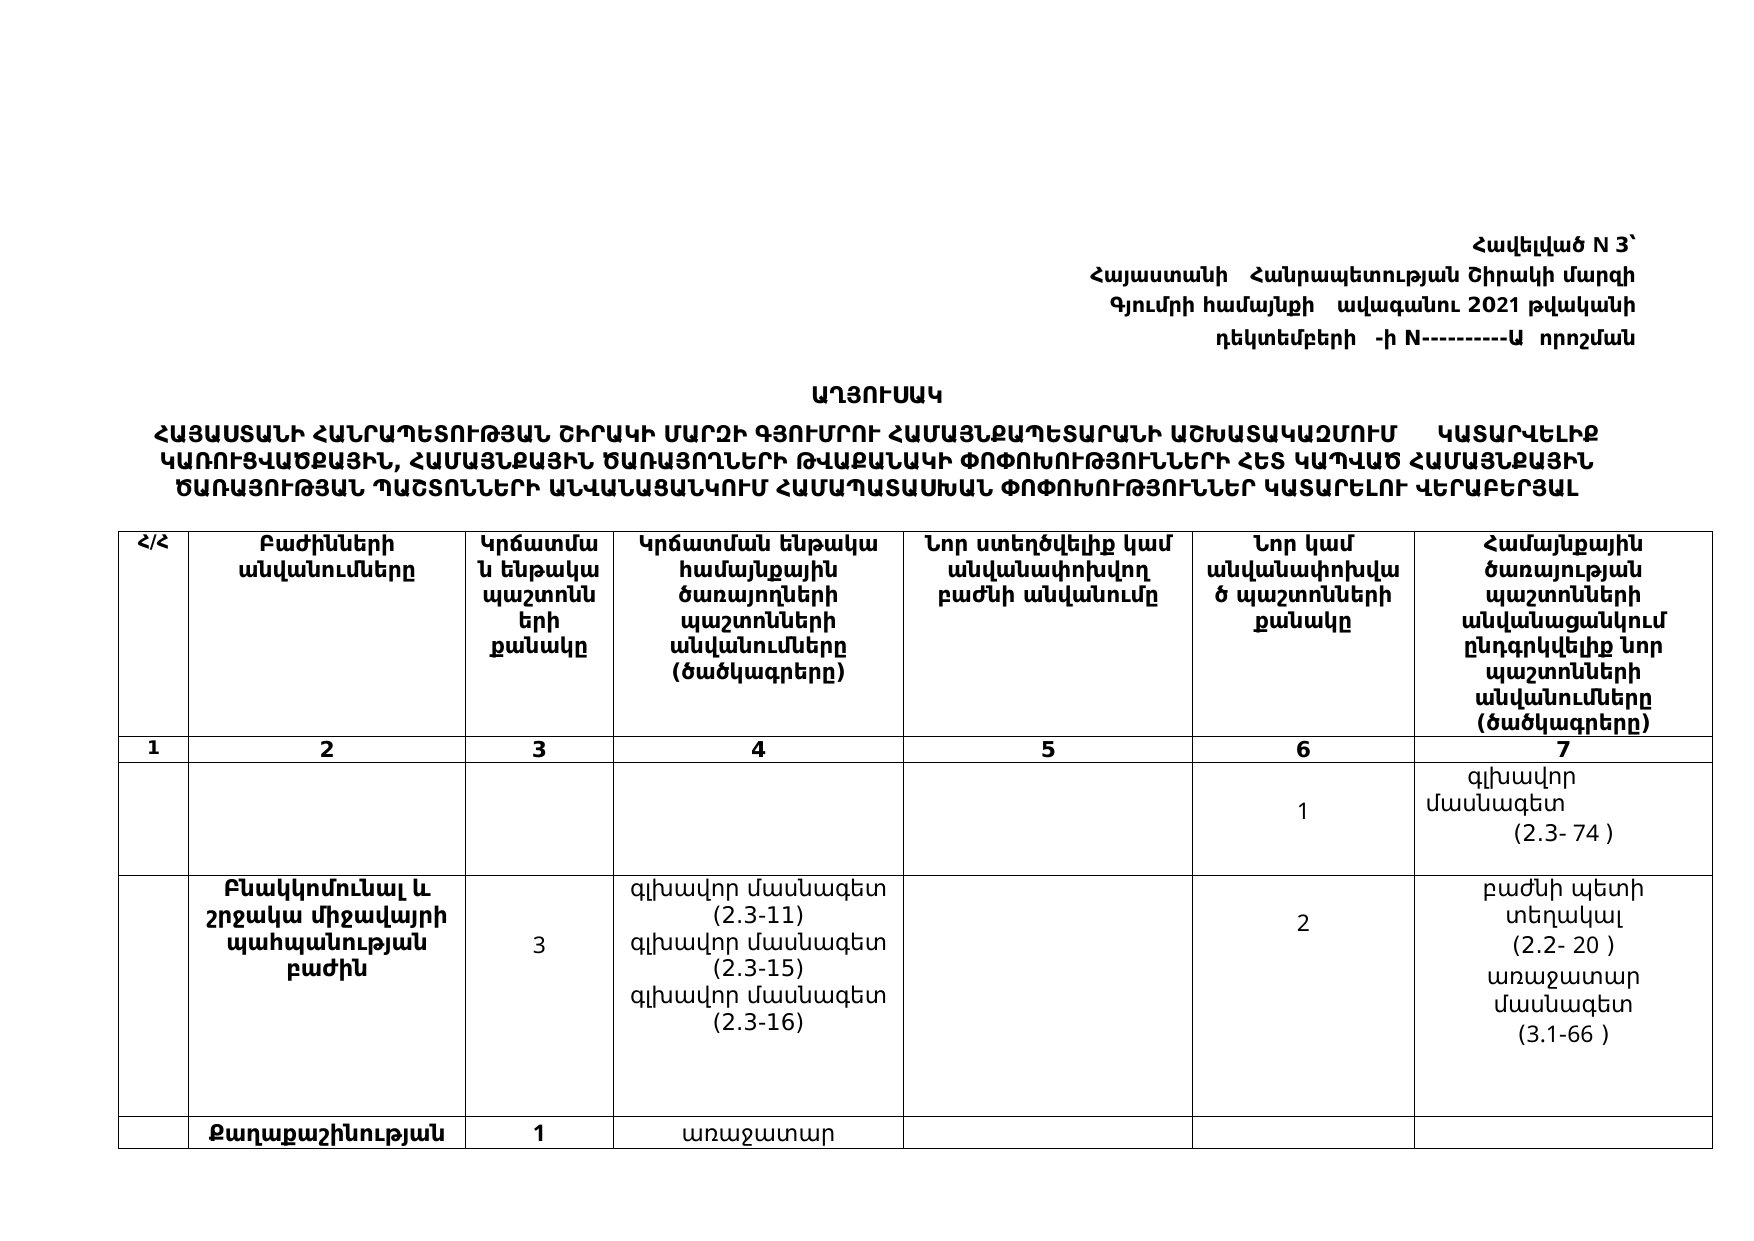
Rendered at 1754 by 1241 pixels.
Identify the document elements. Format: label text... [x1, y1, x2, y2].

table_header Նոր ստեղծվելիք կամ անվանափոխվող բաժնի անվանումը [904, 532, 1192, 736]
table_cell գլխավոր մասնագետ (2.3- 74 ) [1415, 763, 1712, 874]
table_cell 6 [1193, 737, 1414, 762]
table_cell 3 [466, 876, 613, 1116]
table_cell 1 [466, 1117, 613, 1148]
table_cell Բնակկոմունալ և շրջակա միջավայրի պահպանության բաժին [189, 876, 465, 1116]
table_header Բաժինների անվանումները [189, 532, 465, 736]
text ԱՂՅՈՒՍԱԿ [118, 382, 1636, 409]
table_header Նոր կամ անվանափոխված պաշտոնների քանակը [1193, 532, 1414, 736]
table_cell [1415, 1117, 1712, 1148]
table_cell [904, 763, 1192, 874]
table_header Հ/Հ [119, 532, 188, 736]
table_cell 7 [1415, 737, 1712, 762]
table_header Կրճատման ենթակա պաշտոնների քանակը [466, 532, 613, 736]
text Հավելված N 3՝ [868, 230, 1636, 259]
table_cell 2 [1193, 876, 1414, 1116]
text Գյումրի համայնքի ավագանու 2021 թվականի [756, 291, 1636, 319]
table_cell գլխավոր մասնագետ (2.3-11) գլխավոր մասնագետ (2.3-15) գլխավոր մասնագետ (2.3-16) [614, 876, 903, 1116]
text դեկտեմբերի -ի N----------Ա որոշման [756, 323, 1636, 352]
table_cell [614, 1117, 903, 1148]
table_cell [119, 763, 188, 874]
table_cell [466, 763, 613, 874]
table_cell [119, 876, 188, 1116]
table_cell 1 [119, 737, 188, 762]
text Հայաստանի Հանրապետության Շիրակի մարզի [756, 263, 1636, 287]
text ՀԱՅԱՍՏԱՆԻ ՀԱՆՐԱՊԵՏՈՒԹՅԱՆ ՇԻՐԱԿԻ ՄԱՐԶԻ ԳՅՈՒՄՐՈՒ ՀԱՄԱՅՆՔԱՊԵՏԱՐԱՆԻ ԱՇԽԱՏԱԿԱԶՄՈՒՄ ԿԱՏԱՐՎԵԼԻՔ ԿԱՌՈՒՑՎԱԾՔԱՅԻՆ, ՀԱՄԱՅՆՔԱՅԻՆ ԾԱՌԱՅՈՂՆԵՐԻ ԹՎԱՔԱՆԱԿԻ ՓՈՓՈԽՈՒԹՅՈՒՆՆԵՐԻ ՀԵՏ ԿԱՊՎԱԾ ՀԱՄԱՅՆՔԱՅԻՆ ԾԱՌԱՅՈՒԹՅԱՆ ՊԱՇՏՈՆՆԵՐԻ ԱՆՎԱՆԱՑԱՆԿՈՒՄ ՀԱՄԱՊԱՏԱՍԽԱՆ ՓՈՓՈԽՈՒԹՅՈՒՆՆԵՐ ԿԱՏԱՐԵԼՈՒ ՎԵՐԱԲԵՐՅԱԼ [118, 421, 1636, 501]
table_cell [904, 1117, 1192, 1148]
table_cell բաժնի պետի տեղակալ (2.2- 20 ) առաջատար մասնագետ (3.1-66 ) [1415, 876, 1712, 1116]
table_cell 4 [614, 737, 903, 762]
table_cell [119, 1117, 188, 1148]
table_cell 5 [904, 737, 1192, 762]
table_cell 3 [466, 737, 613, 762]
table_header Համայնքային ծառայության պաշտոնների անվանացանկում ընդգրկվելիք նոր պաշտոնների անվանումները (ծածկագրերը) [1415, 532, 1712, 736]
table_cell [614, 763, 903, 874]
table_cell [1193, 1117, 1414, 1148]
table_cell 2 [189, 737, 465, 762]
table_cell [189, 763, 465, 874]
table_cell [904, 876, 1192, 1116]
table_header Կրճատման ենթակա համայնքային ծառայողների պաշտոնների անվանումները (ծածկագրերը) [614, 532, 903, 736]
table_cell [189, 1117, 465, 1148]
table_cell 1 [1193, 763, 1414, 874]
